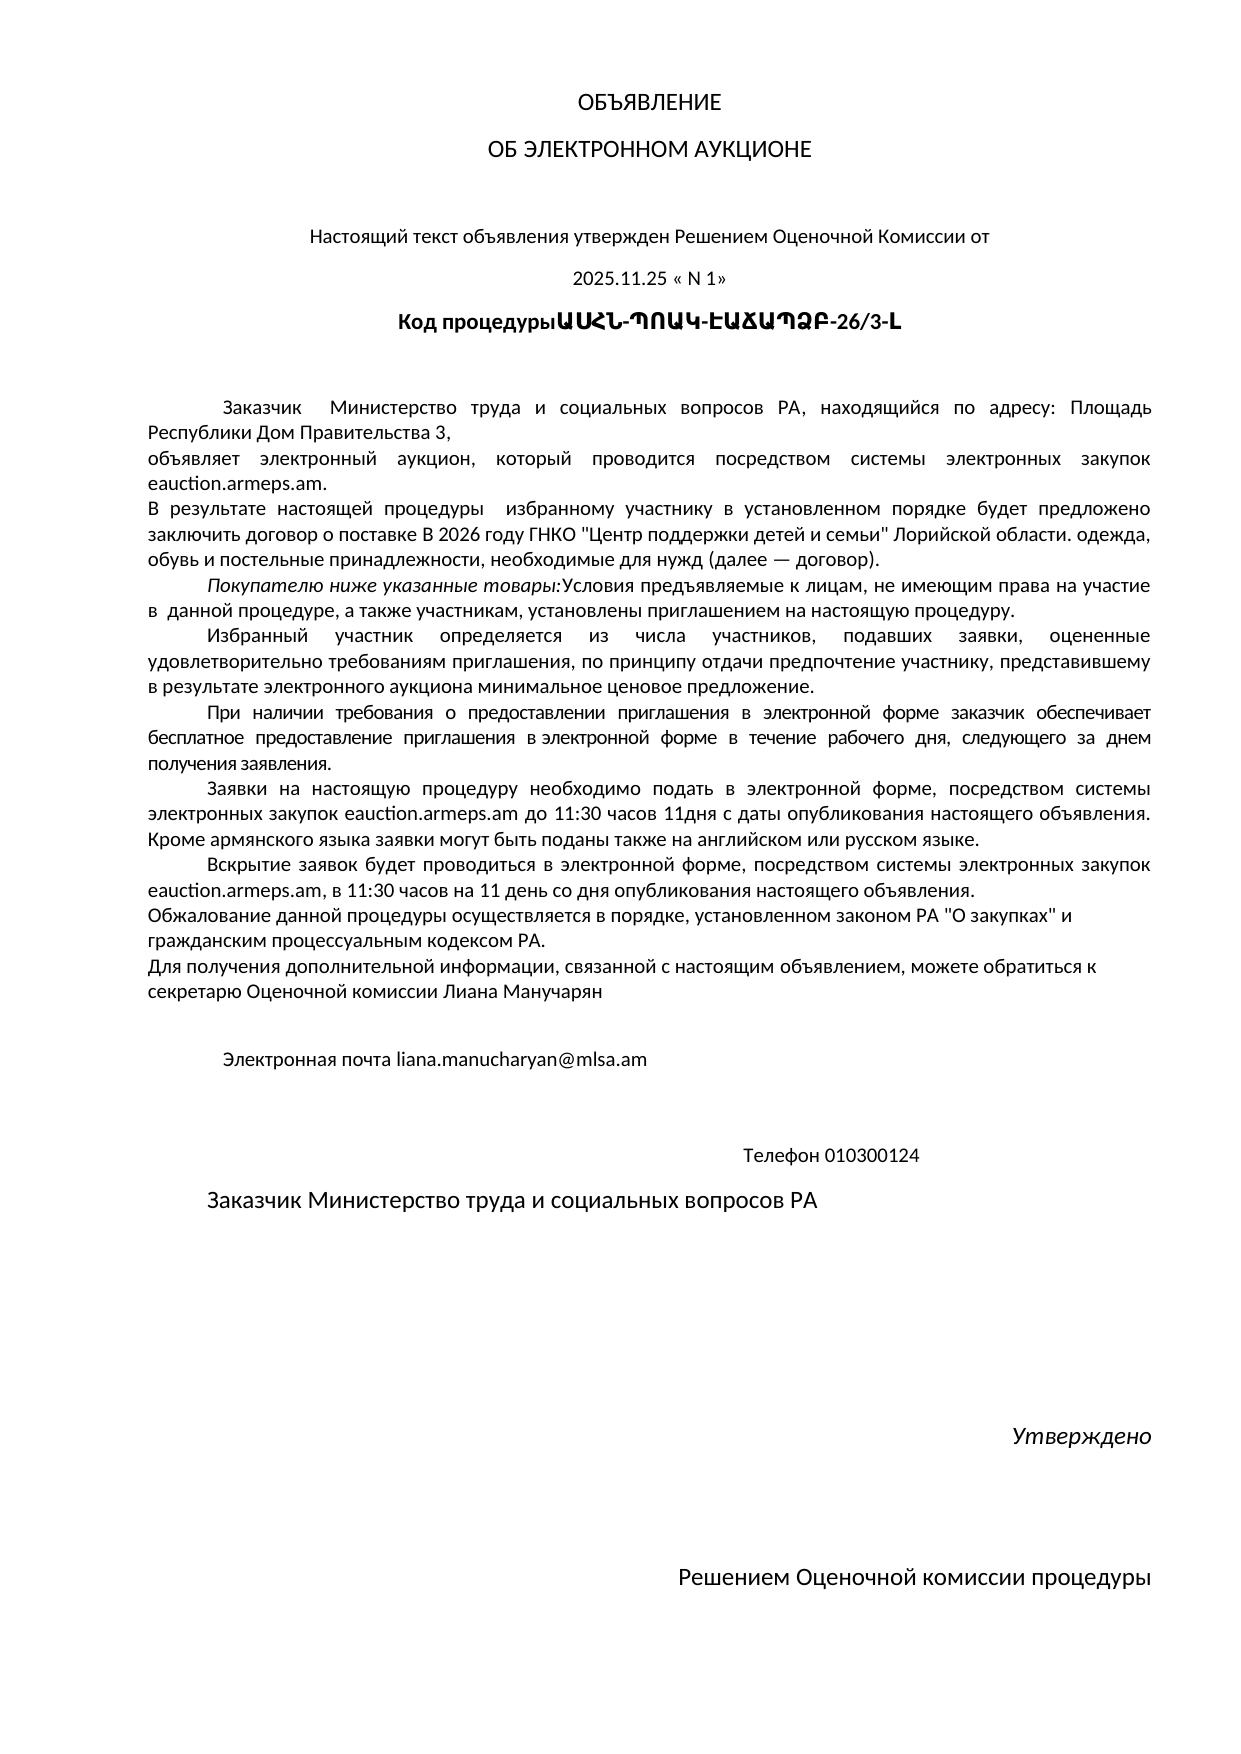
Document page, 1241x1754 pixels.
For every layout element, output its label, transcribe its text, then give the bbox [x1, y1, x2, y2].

text При наличии требования о предоставлении приглашения в электронной форме заказчик обеспечивает бесплатное предоставление приглашения в электронной форме в течение рабочего дня, следующего за днем получения заявления. [148, 699, 1152, 775]
text Настоящий текст объявления утвержден Решением Оценочной Комиссии от [148, 223, 1152, 248]
text Решением Оценочной комиссии процедуры [148, 1561, 1152, 1592]
text объявляет электронный аукцион, который проводится посредством системы электронных закупок eauction.armeps.am. [148, 445, 1152, 496]
text Обжалование данной процедуры осуществляется в порядке, установленном законом РА "О закупках" и гражданским процессуальным кодексом РА. [148, 902, 1152, 953]
text 2025.11.25 « N 1» [148, 265, 1152, 290]
text Для получения дополнительной информации, связанной с настоящим объявлением, можете обратиться к секретарю Оценочной комиссии Лиана Манучарян [148, 953, 1152, 1004]
text Избранный участник определяется из числа участников, подавших заявки, оцененные удовлетворительно требованиям приглашения, по принципу отдачи предпочтение участнику, представившему в результате электронного аукциона минимальное ценовое предложение. [148, 623, 1152, 699]
text Заказчик Министерство труда и социальных вопросов РА, находящийся по адресу: Площадь Республики Дом Правительства 3, [148, 394, 1152, 445]
text В результате настоящей процедуры избранному участнику в установленном порядке будет предложено заключить договор о поставке В 2026 году ГНКО "Центр поддержки детей и семьи" Лорийской области. одежда, обувь и постельные принадлежности, необходимые для нужд (далее — договор). [148, 496, 1152, 572]
text Заявки на настоящую процедуру необходимо подать в электронной форме, посредством системы электронных закупок eauction.armeps.am до 11:30 часов 11дня с даты опубликования настоящего объявления. Кроме армянского языка заявки могут быть поданы также на английском или русском языке. [148, 775, 1152, 851]
text ОБ ЭЛЕКТРОННОМ АУКЦИОНЕ [148, 134, 1152, 164]
text Вскрытие заявок будет проводиться в электронной форме, посредством системы электронных закупок eauction.armeps.am, в 11:30 часов на 11 день со дня опубликования настоящего объявления. [148, 851, 1152, 902]
text Телефон 010300124 [325, 1088, 1152, 1167]
text Код процедурыԱՍՀՆ-ՊՈԱԿ-ԷԱՃԱՊՁԲ-26/3-Լ [148, 307, 1152, 335]
text Утверждено [148, 1420, 1152, 1450]
text Электронная почта liana.manucharyan@mlsa.am [148, 1046, 1152, 1071]
text Заказчик Министерство труда и социальных вопросов РА [148, 1184, 1152, 1214]
text ОБЪЯВЛЕНИЕ [148, 86, 1152, 117]
text Покупателю ниже указанные товары:Условия предъявляемые к лицам, не имеющим права на участие в данной процедуре, а также участникам, установлены приглашением на настоящую процедуру. [148, 572, 1152, 623]
